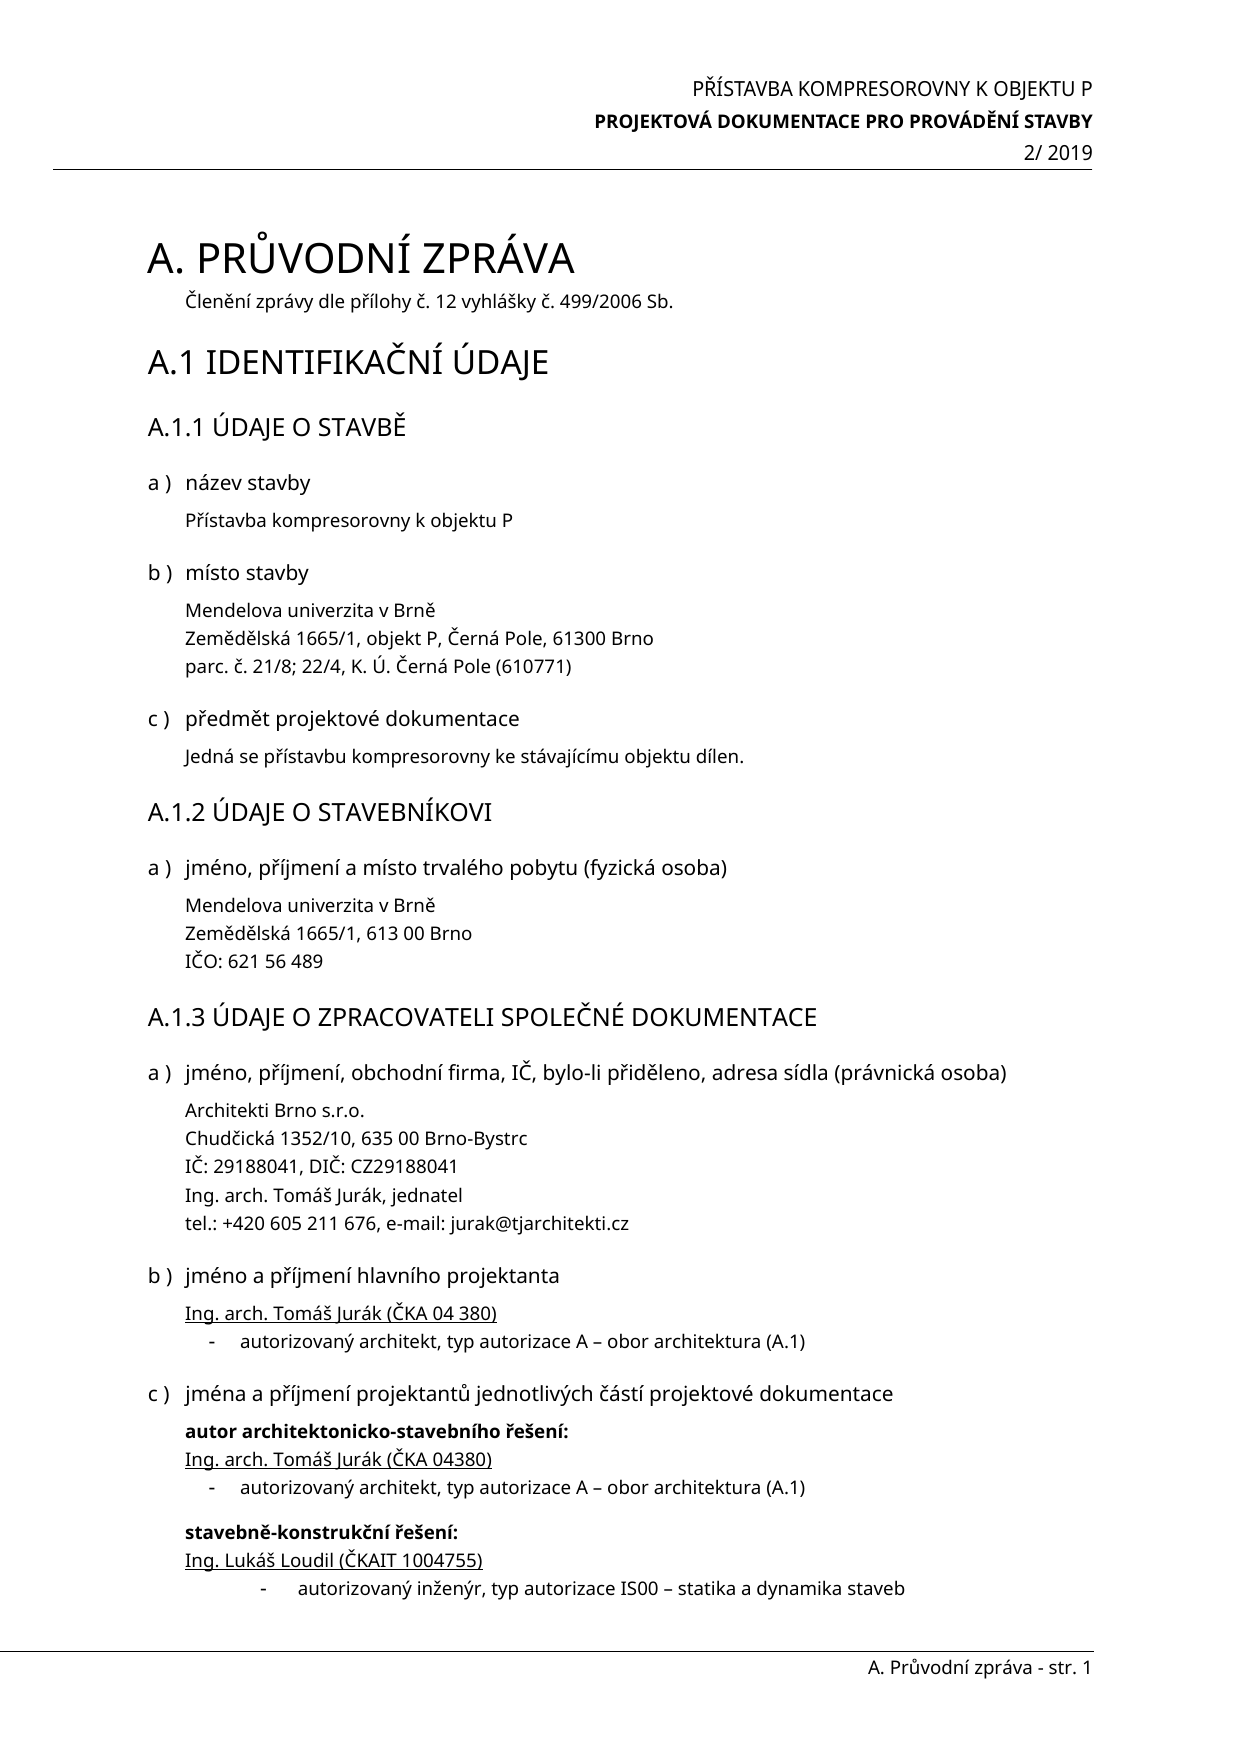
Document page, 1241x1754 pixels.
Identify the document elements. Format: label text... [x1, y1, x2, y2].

list autorizovaný inženýr, typ autorizace IS00 – statika a dynamika staveb [260, 1573, 1092, 1601]
subtitle A. Průvodní zpráva [148, 229, 1092, 286]
subtitle A.1.3 Údaje o zpracovateli společné dokumentace [148, 999, 1092, 1033]
subtitle jméno, příjmení, obchodní firma, IČ, bylo-li přiděleno, adresa sídla (právnická osoba) [148, 1058, 1092, 1087]
subtitle A.1.2 Údaje o stavebníkovi [148, 794, 1092, 828]
list autorizovaný architekt, typ autorizace A – obor architektura (A.1) [208, 1326, 1092, 1354]
text Ing. arch. Tomáš Jurák (ČKA 04 380) [185, 1298, 1092, 1326]
text parc. č. 21/8; 22/4, K. Ú. Černá Pole (610771) [185, 651, 1092, 679]
text Přístavba kompresorovny k objektu P [185, 505, 1092, 533]
text Členění zprávy dle přílohy č. 12 vyhlášky č. 499/2006 Sb. [185, 286, 1092, 314]
subtitle jméno a příjmení hlavního projektanta [148, 1261, 1092, 1289]
text Ing. arch. Tomáš Jurák, jednatel [185, 1179, 1092, 1208]
text IČO: 621 56 489 [185, 946, 1092, 974]
text Chudčická 1352/10, 635 00 Brno-Bystrc [185, 1123, 1092, 1151]
subtitle jméno, příjmení a místo trvalého pobytu (fyzická osoba) [148, 853, 1092, 882]
text Mendelova univerzita v Brně [185, 595, 1092, 623]
text Zemědělská 1665/1, 613 00 Brno [185, 918, 1092, 946]
text Ing. Lukáš Loudil (ČKAIT 1004755) [185, 1545, 1092, 1573]
subtitle místo stavby [148, 558, 1092, 587]
text Ing. arch. Tomáš Jurák (ČKA 04380) [185, 1444, 1092, 1472]
text Jedná se přístavbu kompresorovny ke stávajícímu objektu dílen. [185, 741, 1092, 769]
subtitle A.1 Identifikační údaje [148, 339, 1092, 384]
subtitle A.1.1 Údaje o stavbě [148, 409, 1092, 443]
text stavebně-konstrukční řešení: [185, 1517, 1092, 1545]
subtitle předmět projektové dokumentace [148, 704, 1092, 733]
text tel.: +420 605 211 676, e-mail: jurak@tjarchitekti.cz [185, 1208, 1092, 1236]
text autor architektonicko-stavebního řešení: [185, 1416, 1092, 1444]
text IČ: 29188041, DIČ: CZ29188041 [185, 1151, 1092, 1179]
text Mendelova univerzita v Brně [185, 890, 1092, 918]
text Zemědělská 1665/1, objekt P, Černá Pole, 61300 Brno [185, 623, 1092, 651]
subtitle název stavby [148, 468, 1092, 497]
text Architekti Brno s.r.o. [185, 1095, 1092, 1123]
list autorizovaný architekt, typ autorizace A – obor architektura (A.1) [208, 1472, 1092, 1500]
subtitle jména a příjmení projektantů jednotlivých částí projektové dokumentace [148, 1379, 1092, 1407]
